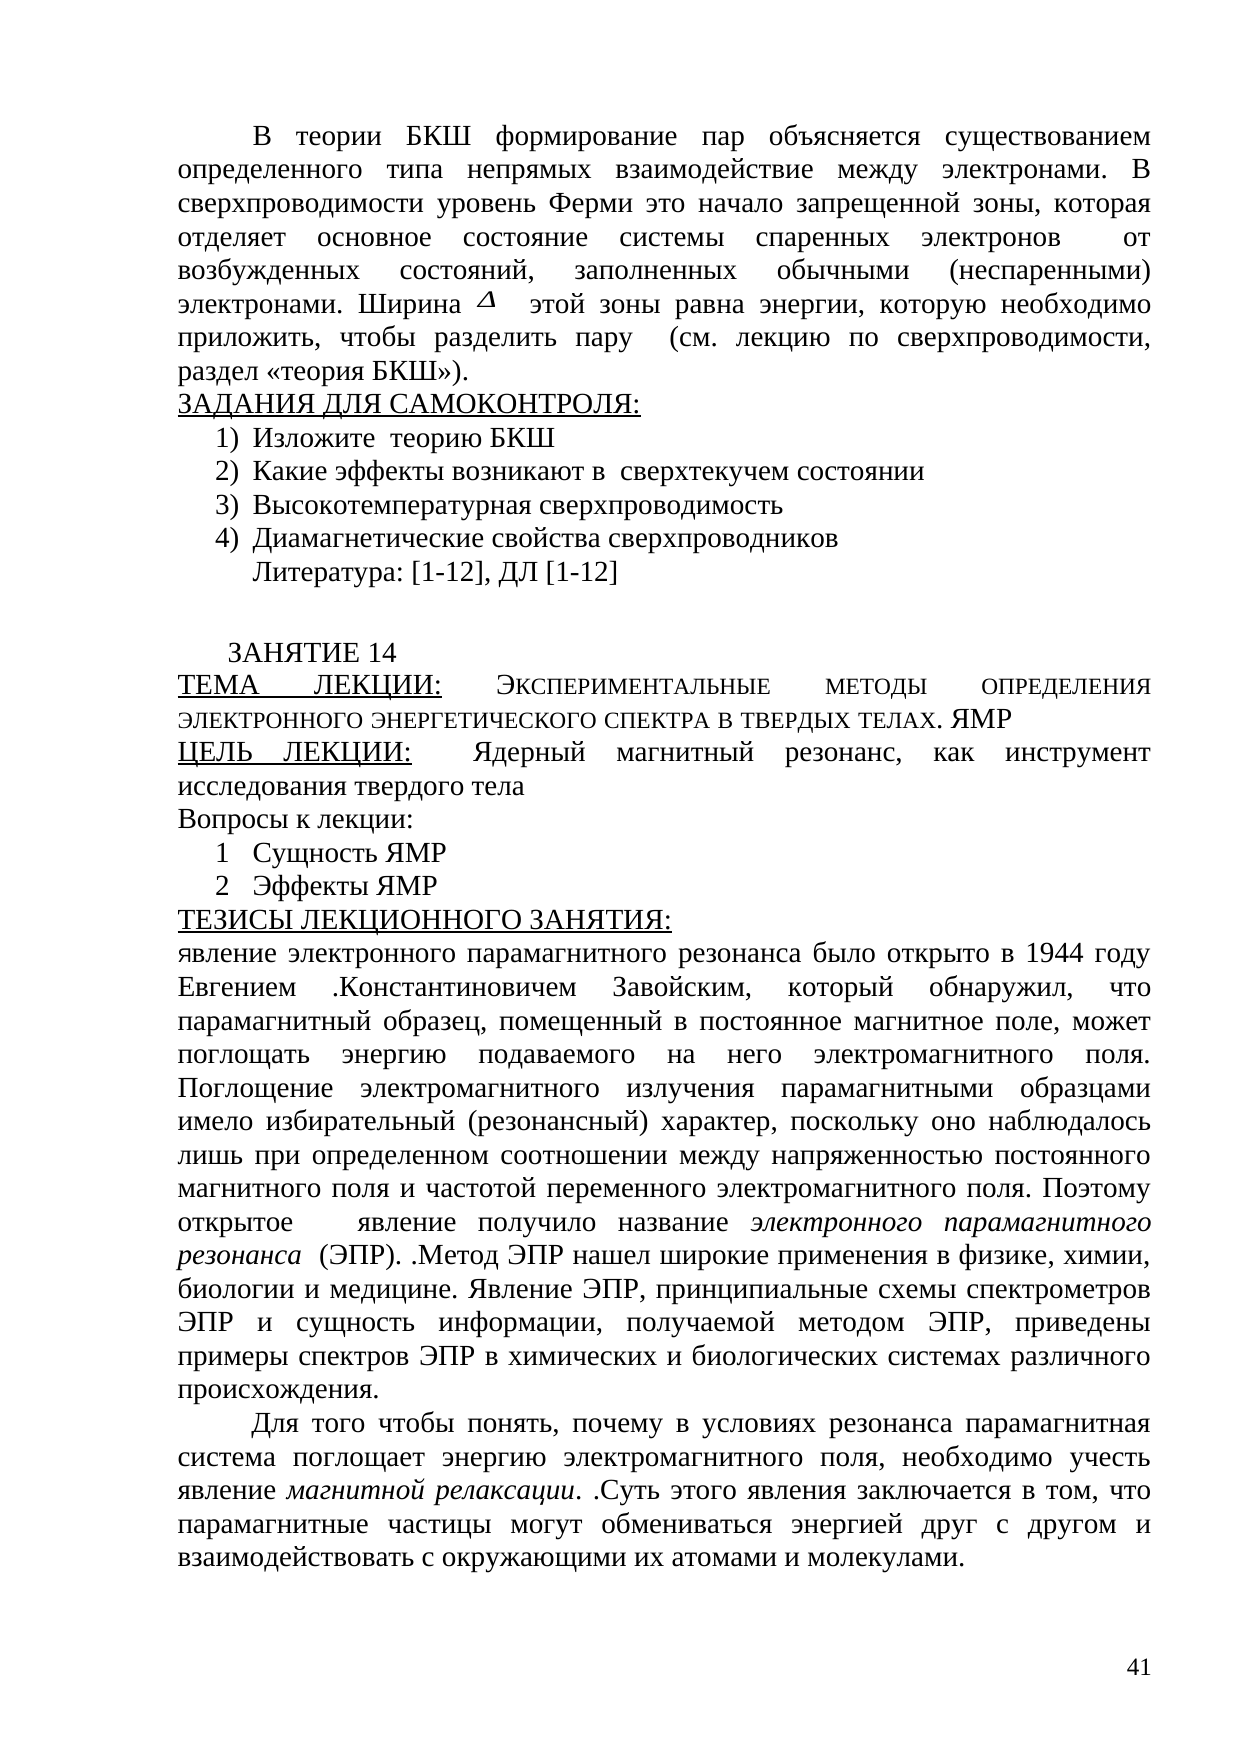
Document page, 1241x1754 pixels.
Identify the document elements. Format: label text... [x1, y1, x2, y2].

text В теории БКШ формирование пар объясняется существованием определенного типа непрямых взаимодействие между электронами. В сверхпроводимости уровень Ферми это начало запрещенной зоны, которая отделяет основное состояние системы спаренных электронов от возбужденных состояний, заполненных обычными (неспаренными) электронами. Ширина этой зоны равна энергии, которую необходимо приложить, чтобы разделить пару (см. лекцию по сверхпроводимости, раздел «теория БКШ»). [177, 118, 1152, 386]
text Тема лекции: Экспериментальные методы определения электронного энергетического спектра в твердых телах. ЯМР [177, 667, 1152, 734]
list Сущность ЯМР [215, 835, 1152, 868]
text Вопросы к лекции: [177, 801, 1152, 835]
title Литература: [1-12], ДЛ [1-12] [252, 554, 1152, 588]
list Какие эффекты возникают в сверхтекучем состоянии [215, 453, 1152, 487]
text Цель лекции: Ядерный магнитный резонанс, как инструмент исследования твердого тела [177, 734, 1152, 801]
list Изложите теорию БКШ [215, 420, 1152, 453]
text Занятие 14 [177, 642, 1145, 667]
text Для того чтобы понять, почему в условиях резонанса парамагнитная система поглощает энергию электромагнитного поля, необходимо учесть явление магнитной релаксации. .Суть этого явления заключается в том, что парамагнитные частицы могут обмениваться энергией друг с другом и взаимодействовать с окружающими их атомами и молекулами. [177, 1405, 1152, 1573]
list Эффекты ЯМР [215, 868, 1152, 902]
text задания для самоконтроля: [177, 386, 1152, 420]
list Высокотемпературная сверхпроводимость [215, 487, 1152, 521]
text Тезисы лекционного занятия: [177, 902, 1152, 936]
list Диамагнетические свойства сверхпроводников [215, 521, 1152, 554]
text Явление электронного парамагнитного резонанса было открыто в 1944 году Евгением .Константиновичем Завойским, который обнаружил, что парамагнитный образец, помещенный в постоянное магнитное поле, может поглощать энергию подаваемого на него электромагнитного поля. Поглощение электромагнитного излучения парамагнитными образцами имело избирательный (резонансный) характер, поскольку оно наблюдалось лишь при определенном соотношении между напряженностью постоянного магнитного поля и частотой переменного электромагнитного поля. Поэтому открытое явление получило название электронного парамагнитного резонанса (ЭПР). .Метод ЭПР нашел широкие применения в физике, химии, биологии и медицине. Явление ЭПР, принципиальные схемы спектрометров ЭПР и сущность информации, получаемой методом ЭПР, приведены примеры спектров ЭПР в химических и биологических системах различного происхождения. [177, 936, 1152, 1405]
